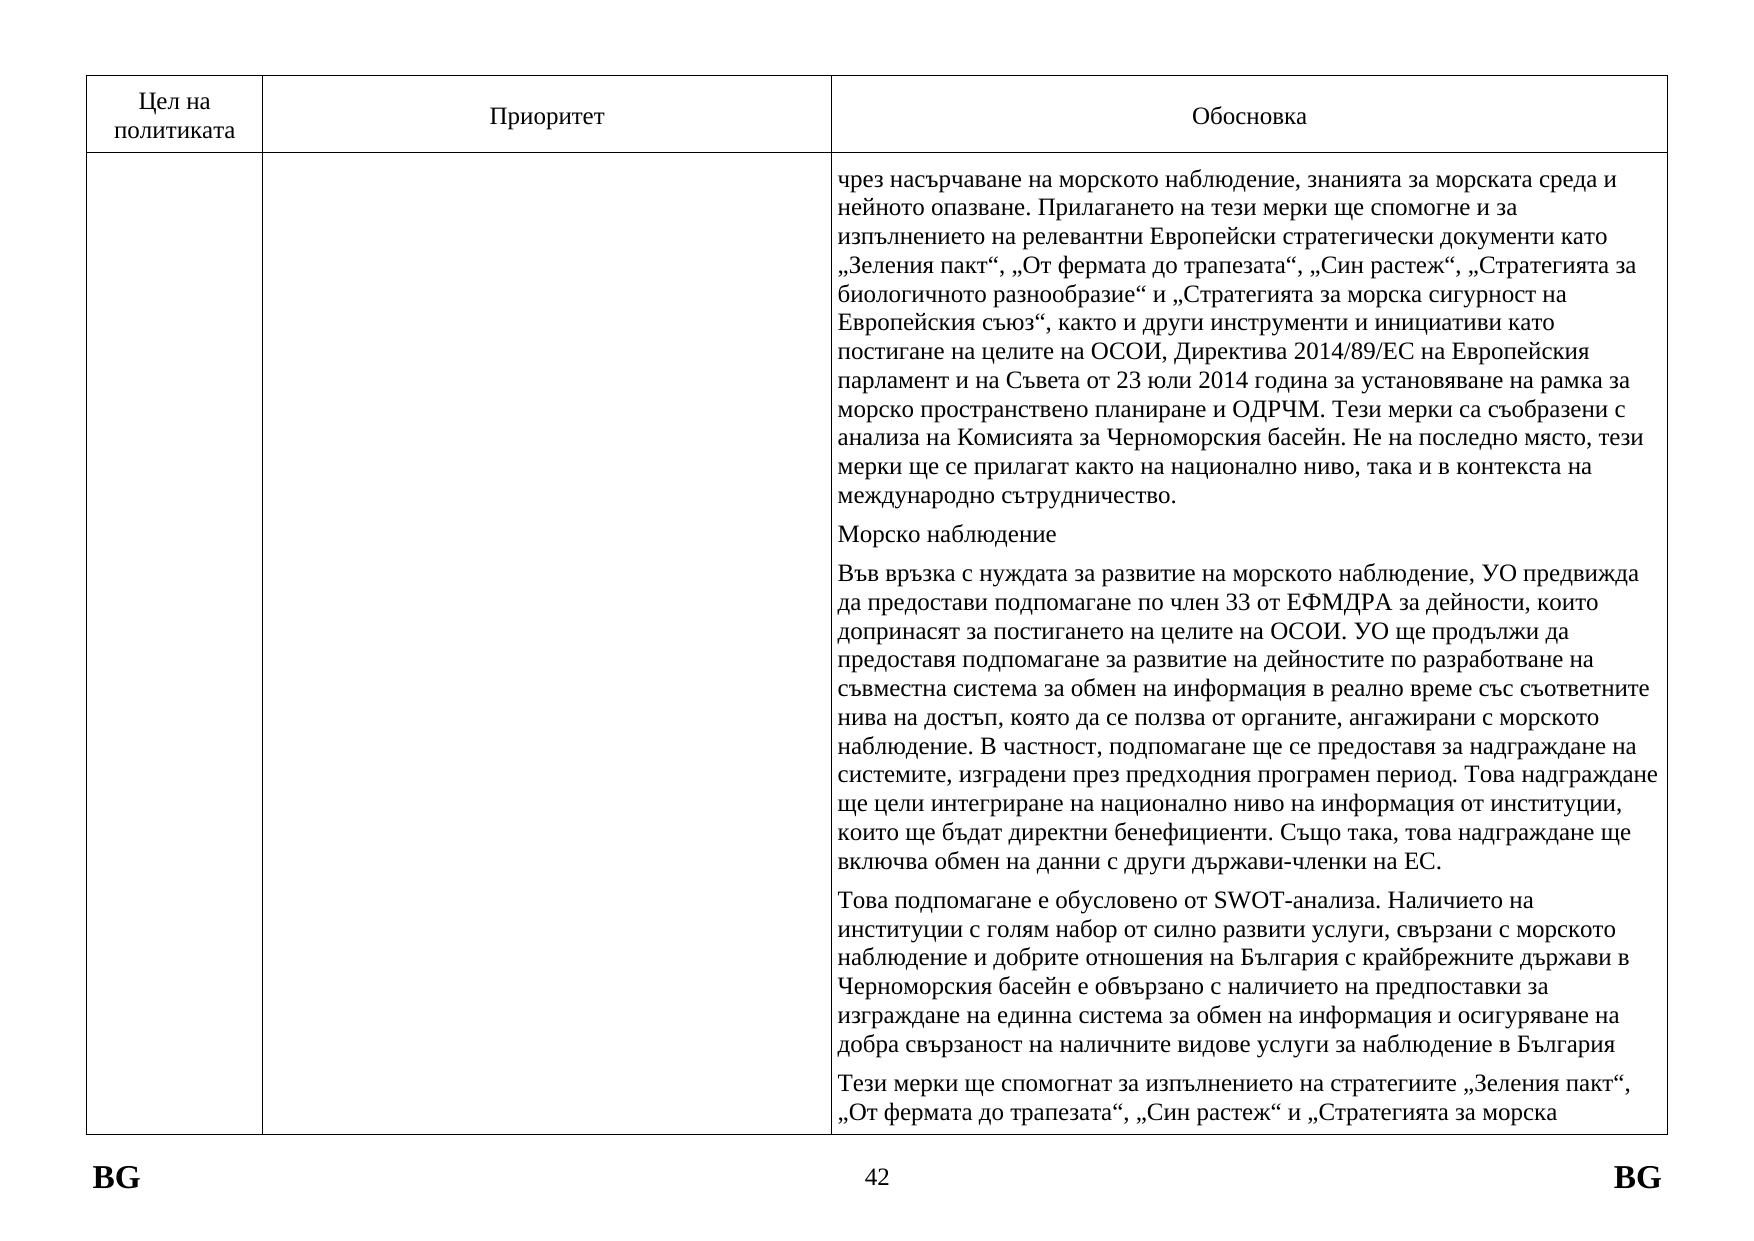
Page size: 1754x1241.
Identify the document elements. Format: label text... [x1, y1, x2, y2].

table_header [notranslate]Приоритет[/notranslate] [263, 76, 831, 152]
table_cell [832, 153, 1667, 1134]
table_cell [263, 153, 831, 1134]
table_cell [87, 153, 262, 1134]
table_header [notranslate]Цел на политиката[/notranslate] [87, 76, 262, 152]
table_header [notranslate]Обосновка[/notranslate] [832, 76, 1667, 152]
